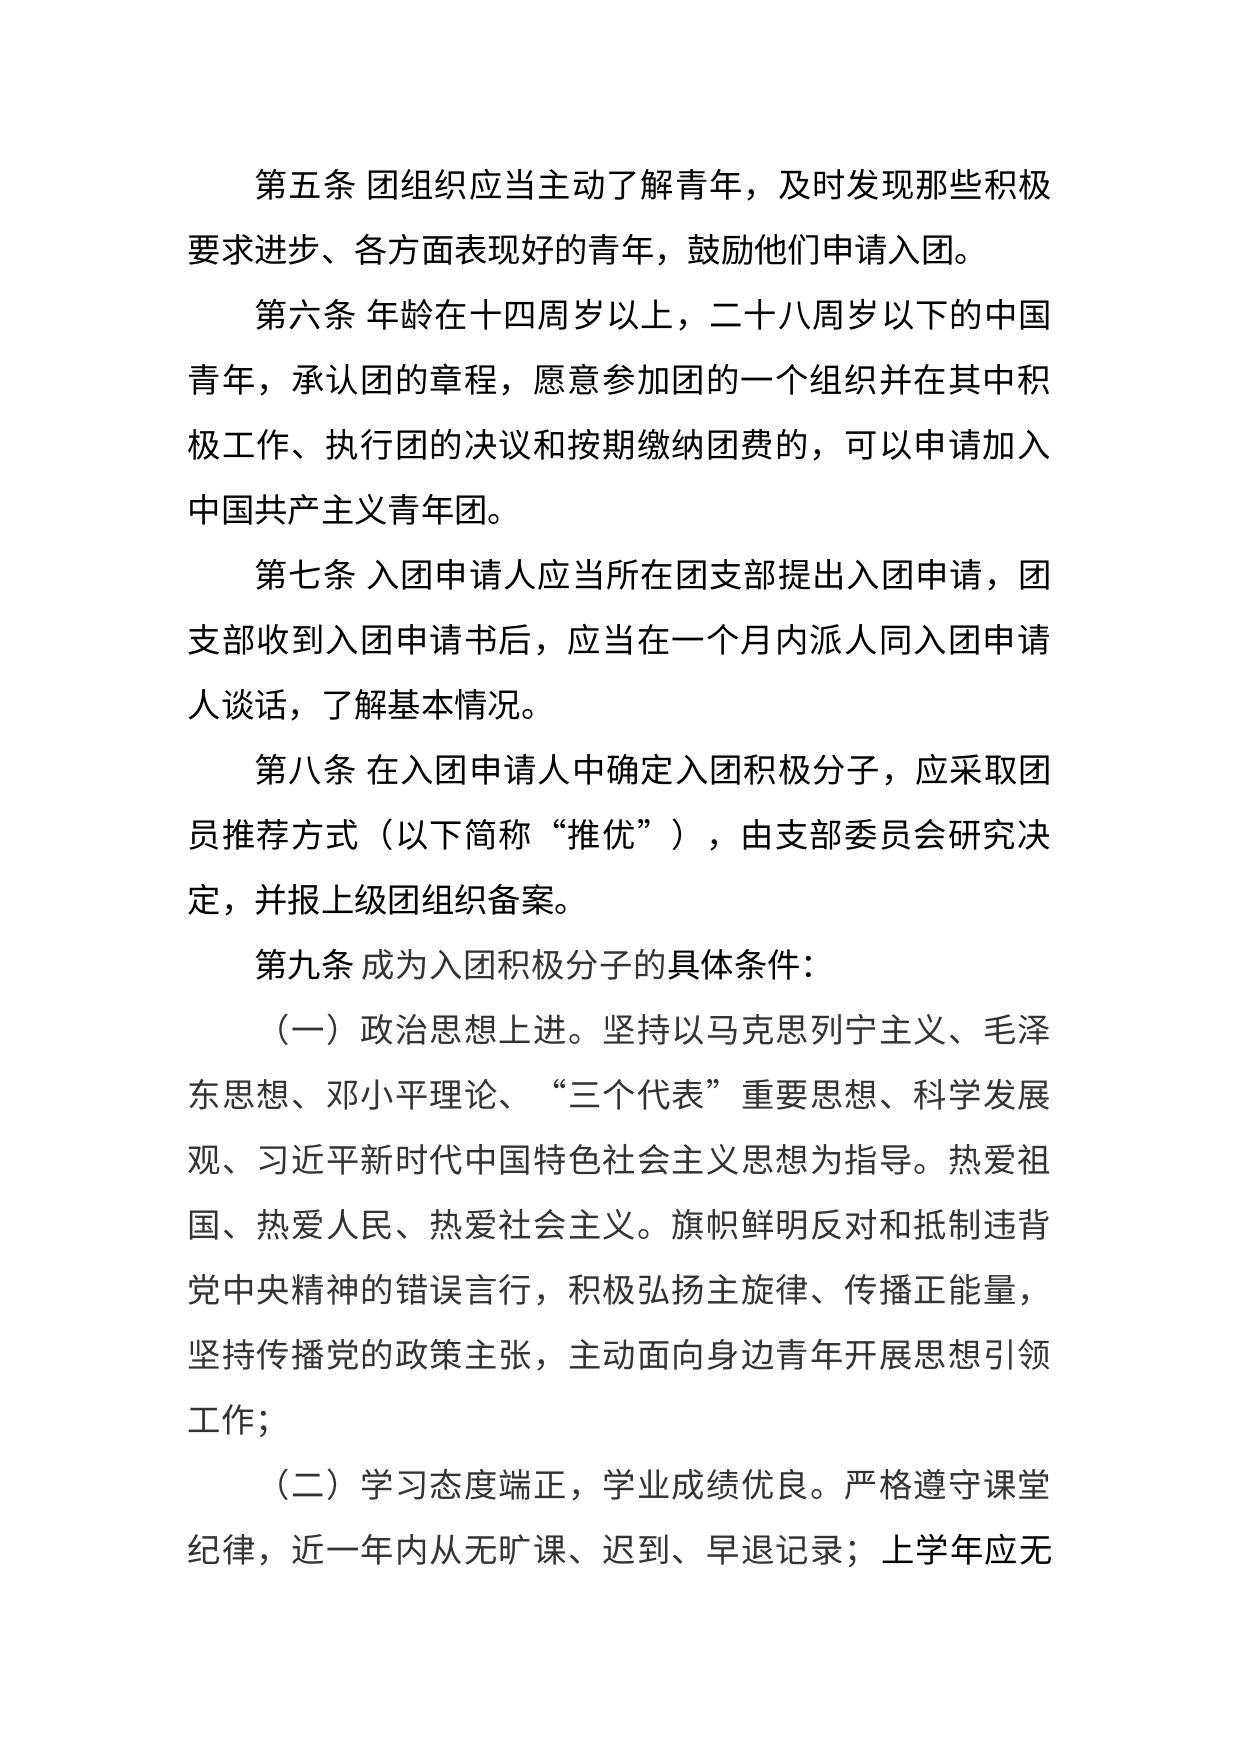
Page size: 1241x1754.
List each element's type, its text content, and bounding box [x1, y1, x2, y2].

text 第七条 入团申请人应当所在团支部提出入团申请，团支部收到入团申请书后，应当在一个月内派人同入团申请人谈话，了解基本情况。 [187, 540, 1053, 735]
text 第五条 团组织应当主动了解青年，及时发现那些积极要求进步、各方面表现好的青年，鼓励他们申请入团。 [187, 150, 1053, 280]
text 第八条 在入团申请人中确定入团积极分子，应采取团员推荐方式（以下简称“推优”），由支部委员会研究决定，并报上级团组织备案。 [187, 735, 1053, 930]
text （一）政治思想上进。坚持以马克思列宁主义、毛泽东思想、邓小平理论、“三个代表”重要思想、科学发展观、习近平新时代中国特色社会主义思想为指导。热爱祖国、热爱人民、热爱社会主义。旗帜鲜明反对和抵制违背党中央精神的错误言行，积极弘扬主旋律、传播正能量，坚持传播党的政策主张，主动面向身边青年开展思想引领工作； [187, 995, 1053, 1450]
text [187, 1450, 1053, 1580]
text 第六条 年龄在十四周岁以上，二十八周岁以下的中国青年，承认团的章程，愿意参加团的一个组织并在其中积极工作、执行团的决议和按期缴纳团费的，可以申请加入中国共产主义青年团。 [187, 280, 1053, 540]
text 第九条 成为入团积极分子的具体条件： [187, 930, 1053, 995]
